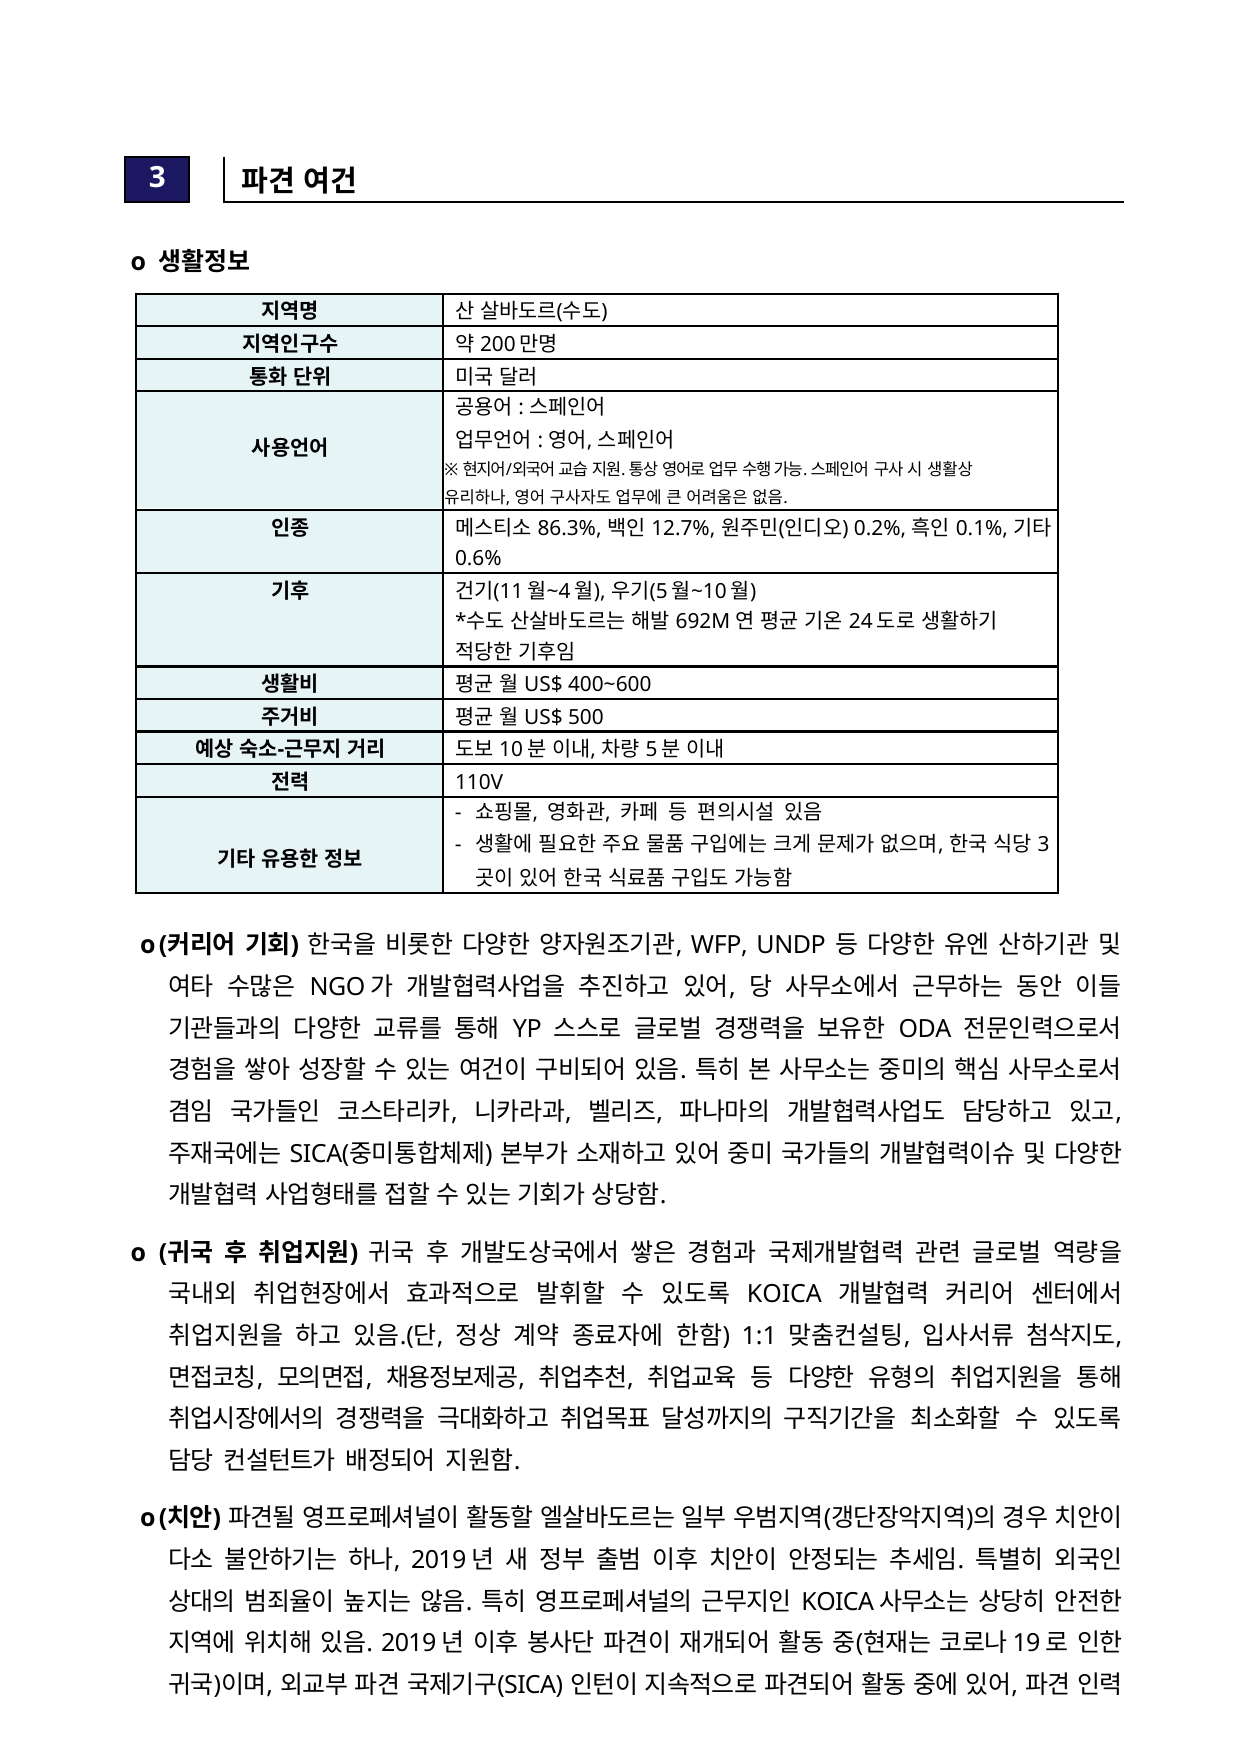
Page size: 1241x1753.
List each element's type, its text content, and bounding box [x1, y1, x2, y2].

table_cell 통화 단위 [137, 360, 442, 390]
table_cell 미국 달러 [444, 360, 1057, 390]
table_cell 사용언어 [137, 392, 442, 508]
table_cell 평균 월 US$ 400~600 [444, 668, 1057, 698]
list (귀국 후 취업지원) 귀국 후 개발도상국에서 쌓은 경험과 국제개발협력 관련 글로벌 역량을 국내외 취업현장에서 효과적으로 발휘할 수 있도록 KOICA 개발협력 커리어 센터에서 취업지원을 하고 있음.(단, 정상 계약 종료자에 한함) 1:1 맞춤컨설팅, 입사서류 첨삭지도, 면접코칭, 모의면접, 채용정보제공, 취업추천, 취업교육 등 다양한 유형의 취업지원을 통해 취업시장에서의 경쟁력을 극대화하고 취업목표 달성까지의 구직기간을 최소화할 수 있도록 담당 컨설턴트가 배정되어 지원함. [130, 1232, 1122, 1477]
table_cell 공용어 : 스페인어 업무언어 : 영어, 스페인어 ※ 현지어/외국어 교습 지원. 통상 영어로 업무 수행 가능. 스페인어 구사 시 생활상 유리하나, 영어 구사자도 업무에 큰 어려움은 없음. [444, 392, 1057, 508]
table_header 산 살바도르(수도) [444, 295, 1057, 325]
table_cell 생활비 [137, 668, 442, 698]
table_cell 도보 10분 이내, 차량 5분 이내 [444, 733, 1057, 763]
table_cell 기타 유용한 정보 [137, 798, 442, 892]
table_cell 약 200만명 [444, 327, 1057, 358]
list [140, 1498, 1122, 1701]
table_cell 메스티소 86.3%, 백인 12.7%, 원주민(인디오) 0.2%, 흑인 0.1%, 기타 0.6% [444, 511, 1057, 572]
table_cell 평균 월 US$ 500 [444, 700, 1057, 730]
subtitle 생활정보 [130, 242, 1167, 278]
table_cell 건기(11월~4월), 우기(5월~10월) *수도 산살바도르는 해발 692M 연 평균 기온 24도로 생활하기 적당한 기후임 [444, 574, 1057, 665]
table_cell 기후 [137, 574, 442, 665]
list (커리어 기회) 한국을 비롯한 다양한 양자원조기관, WFP, UNDP 등 다양한 유엔 산하기관 및 여타 수많은 NGO가 개발협력사업을 추진하고 있어, 당 사무소에서 근무하는 동안 이들 기관들과의 다양한 교류를 통해 YP 스스로 글로벌 경쟁력을 보유한 ODA 전문인력으로서 경험을 쌓아 성장할 수 있는 여건이 구비되어 있음. 특히 본 사무소는 중미의 핵심 사무소로서 겸임 국가들인 코스타리카, 니카라과, 벨리즈, 파나마의 개발협력사업도 담당하고 있고, 주재국에는 SICA(중미통합체제) 본부가 소재하고 있어 중미 국가들의 개발협력이슈 및 다양한 개발협력 사업형태를 접할 수 있는 기회가 상당함. [140, 925, 1122, 1211]
table_cell 주거비 [137, 700, 442, 730]
table_header 지역명 [137, 295, 442, 325]
table_cell 인종 [137, 511, 442, 572]
table_cell 지역인구수 [137, 327, 442, 358]
table_cell 예상 숙소-근무지 거리 [137, 733, 442, 763]
table_cell 110V [444, 765, 1057, 796]
table_cell 쇼핑몰, 영화관, 카페 등 편의시설 있음 생활에 필요한 주요 물품 구입에는 크게 문제가 없으며, 한국 식당 3곳이 있어 한국 식료품 구입도 가능함 [444, 798, 1057, 892]
table_cell 전력 [137, 765, 442, 796]
